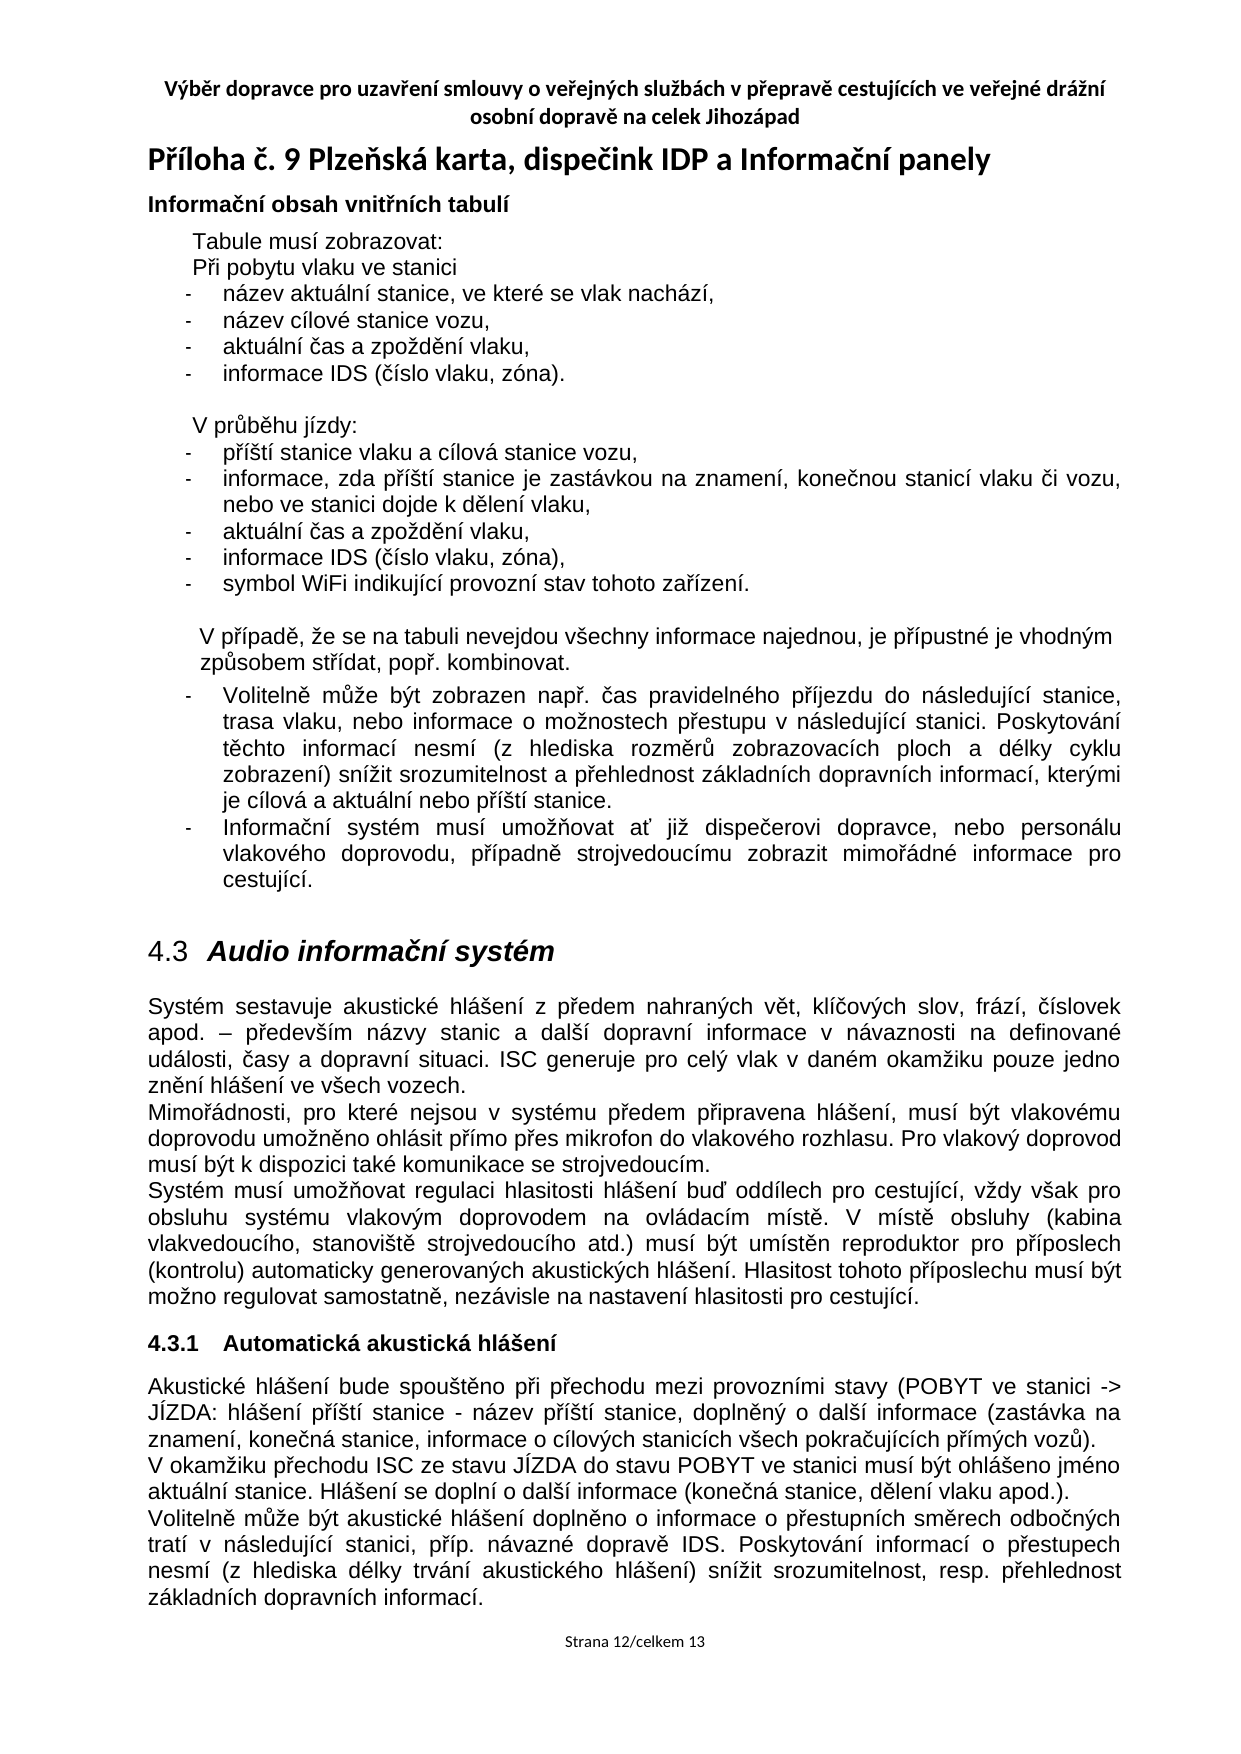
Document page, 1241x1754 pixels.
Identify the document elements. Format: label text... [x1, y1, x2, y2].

text Tabule musí zobrazovat: [192, 228, 1122, 254]
text Volitelně může být akustické hlášení doplněno o informace o přestupních směrech odbočných tratí v následující stanici, příp. návazné dopravě IDS. Poskytování informací o přestupech nesmí (z hlediska délky trvání akustického hlášení) snížit srozumitelnost, resp. přehlednost základních dopravních informací. [148, 1504, 1122, 1610]
list Informační systém musí umožňovat ať již dispečerovi dopravce, nebo personálu vlakového doprovodu, případně strojvedoucímu zobrazit mimořádné informace pro cestující. [185, 814, 1122, 893]
list aktuální čas a zpoždění vlaku, [185, 333, 1122, 359]
text Mimořádnosti, pro které nejsou v systému předem připravena hlášení, musí být vlakovému doprovodu umožněno ohlásit přímo přes mikrofon do vlakového rozhlasu. Pro vlakový doprovod musí být k dispozici také komunikace se strojvedoucím. [148, 1098, 1122, 1177]
list symbol WiFi indikující provozní stav tohoto zařízení. [185, 570, 1122, 597]
list informace IDS (číslo vlaku, zóna). [185, 359, 1122, 386]
list Volitelně může být zobrazen např. čas pravidelného příjezdu do následující stanice, trasa vlaku, nebo informace o možnostech přestupu v následující stanici. Poskytování těchto informací nesmí (z hlediska rozměrů zobrazovacích ploch a délky cyklu zobrazení) snížit srozumitelnost a přehlednost základních dopravních informací, kterými je cílová a aktuální nebo příští stanice. [185, 682, 1122, 814]
list příští stanice vlaku a cílová stanice vozu, [185, 438, 1122, 465]
text Systém sestavuje akustické hlášení z předem nahraných vět, klíčových slov, frází, číslovek apod. – především názvy stanic a další dopravní informace v návaznosti na definované události, časy a dopravní situaci. ISC generuje pro celý vlak v daném okamžiku pouze jedno znění hlášení ve všech vozech. [148, 993, 1122, 1098]
text Při pobytu vlaku ve stanici [192, 254, 1122, 280]
list aktuální čas a zpoždění vlaku, [185, 518, 1122, 544]
text Informační obsah vnitřních tabulí [148, 191, 1122, 217]
subtitle Audio informační systém [148, 934, 1122, 968]
text V případě, že se na tabuli nevejdou všechny informace najednou, je přípustné je vhodným způsobem střídat, popř. kombinovat. [199, 623, 1122, 676]
list název aktuální stanice, ve které se vlak nachází, [185, 280, 1122, 307]
list název cílové stanice vozu, [185, 307, 1122, 333]
list informace IDS (číslo vlaku, zóna), [185, 544, 1122, 570]
text V průběhu jízdy: [192, 412, 1122, 438]
text Systém musí umožňovat regulaci hlasitosti hlášení buď oddílech pro cestující, vždy však pro obsluhu systému vlakovým doprovodem na ovládacím místě. V místě obsluhy (kabina vlakvedoucího, stanoviště strojvedoucího atd.) musí být umístěn reproduktor pro příposlech (kontrolu) automaticky generovaných akustických hlášení. Hlasitost tohoto příposlechu musí být možno regulovat samostatně, nezávisle na nastavení hlasitosti pro cestující. [148, 1177, 1122, 1309]
subtitle Automatická akustická hlášení [148, 1330, 1122, 1356]
list informace, zda příští stanice je zastávkou na znamení, konečnou stanicí vlaku či vozu, nebo ve stanici dojde k dělení vlaku, [185, 465, 1122, 518]
text Akustické hlášení bude spouštěno při přechodu mezi provozními stavy (POBYT ve stanici -> JÍZDA: hlášení příští stanice - název příští stanice, doplněný o další informace (zastávka na znamení, konečná stanice, informace o cílových stanicích všech pokračujících přímých vozů). [148, 1373, 1122, 1452]
text V okamžiku přechodu ISC ze stavu JÍZDA do stavu POBYT ve stanici musí být ohlášeno jméno aktuální stanice. Hlášení se doplní o další informace (konečná stanice, dělení vlaku apod.). [148, 1452, 1122, 1504]
